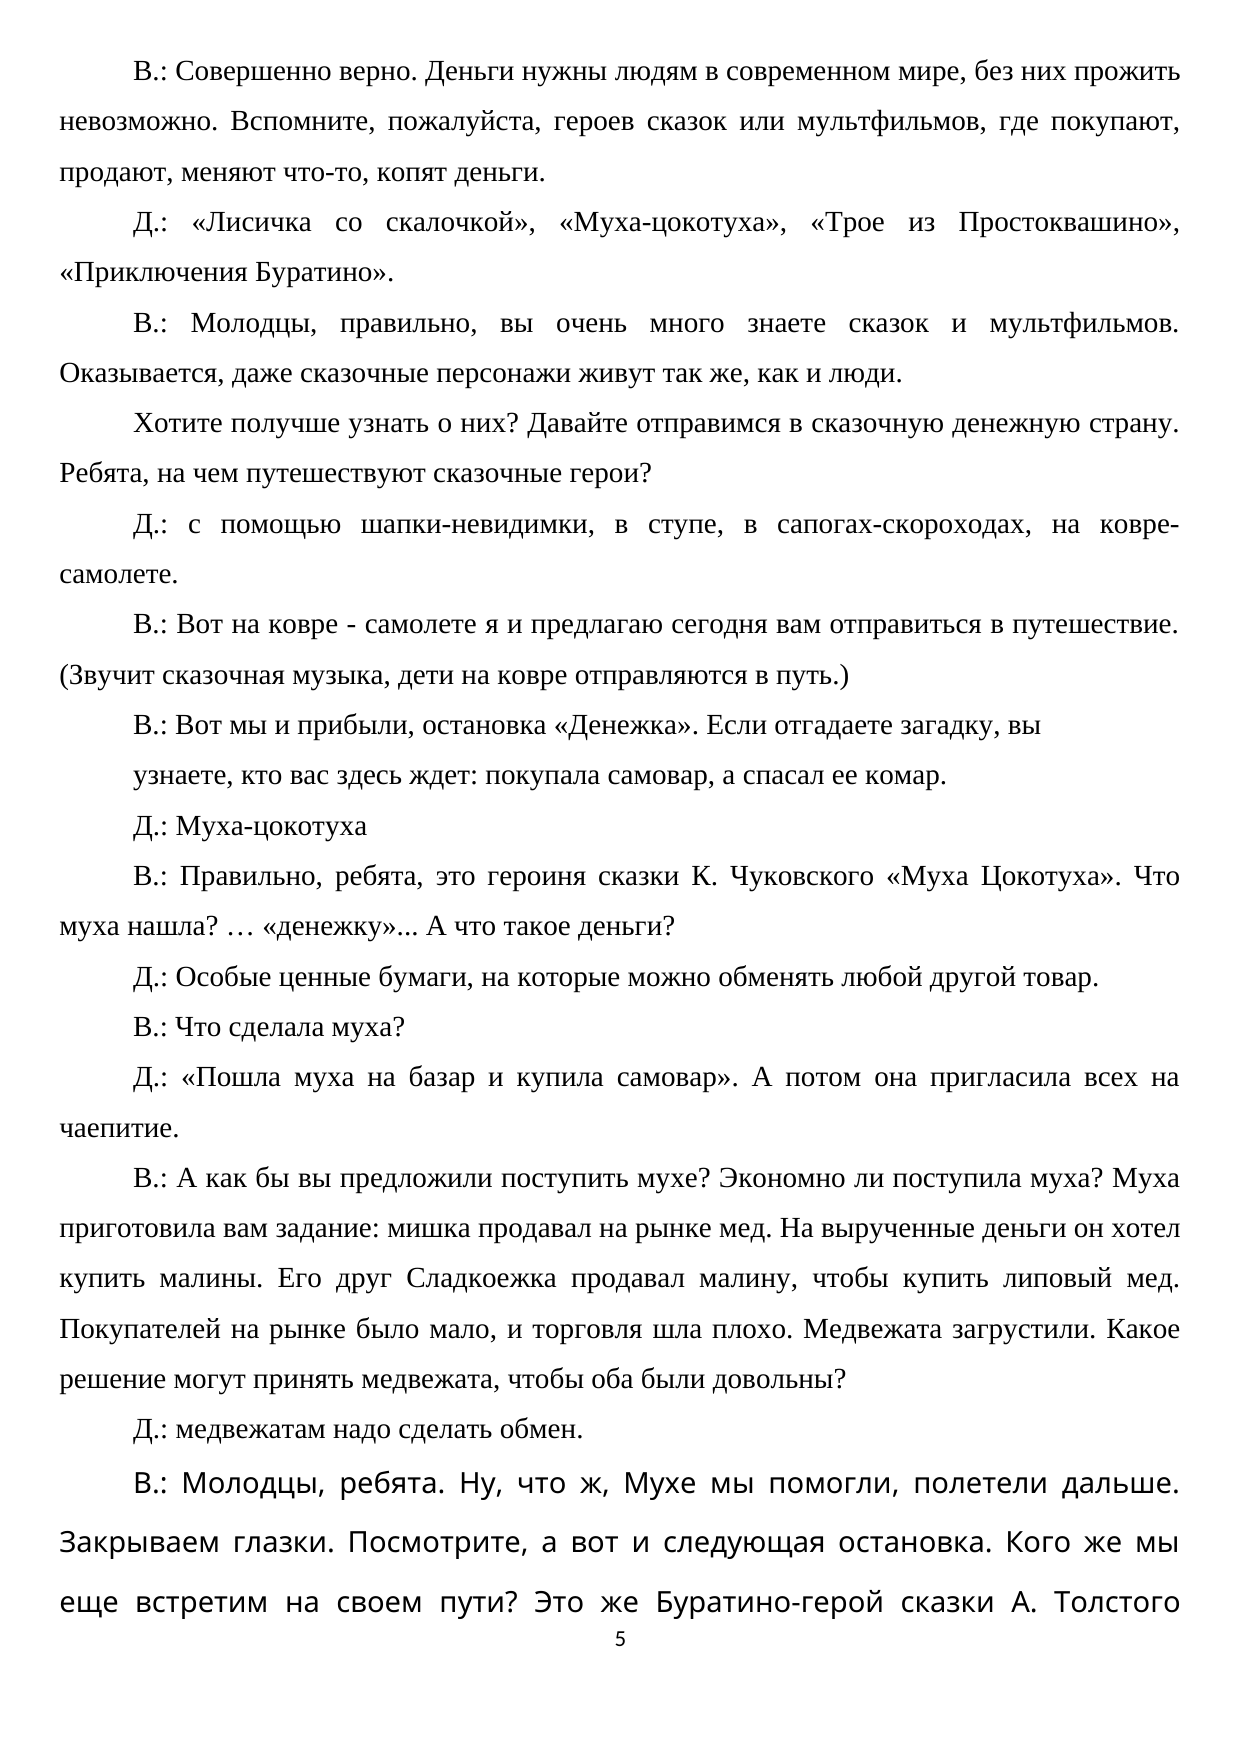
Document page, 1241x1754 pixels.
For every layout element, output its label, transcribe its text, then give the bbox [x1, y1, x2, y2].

text Д.: Особые ценные бумаги, на которые можно обменять любой другой товар. [59, 959, 1181, 992]
text Д.: с помощью шапки-невидимки, в ступе, в сапогах-скороходах, на ковре-самолете. [59, 506, 1181, 590]
text Хотите получше узнать о них? Давайте отправимся в сказочную денежную страну. Ребята, на чем путешествуют сказочные герои? [59, 405, 1181, 489]
text В.: Вот на ковре - самолете я и предлагаю сегодня вам отправиться в путешествие. (Звучит сказочная музыка, дети на ковре отправляются в путь.) [59, 607, 1181, 690]
text В.: Правильно, ребята, это героиня сказки К. Чуковского «Муха Цокотуха». Что муха нашла? … «денежку»... А что такое деньги? [59, 858, 1181, 942]
text Д.: «Лисичка со скалочкой», «Муха-цокотуха», «Трое из Простоквашино», «Приключения Буратино». [59, 204, 1181, 288]
text В.: Молодцы, правильно, вы очень много знаете сказок и мультфильмов. Оказывается, даже сказочные персонажи живут так же, как и люди. [59, 305, 1181, 388]
text В.: Что сделала муха? [59, 1009, 1181, 1043]
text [59, 1462, 1181, 1621]
text Д.: медвежатам надо сделать обмен. [59, 1412, 1181, 1445]
text узнаете, кто вас здесь ждет: покупала самовар, а спасал ее комар. [59, 757, 1181, 791]
text Д.: «Пошла муха на базар и купила самовар». А потом она пригласила всех на чаепитие. [59, 1059, 1181, 1143]
text В.: А как бы вы предложили поступить мухе? Экономно ли поступила муха? Муха приготовила вам задание: мишка продавал на рынке мед. На вырученные деньги он хотел купить малины. Его друг Сладкоежка продавал малину, чтобы купить липовый мед. Покупателей на рынке было мало, и торговля шла плохо. Медвежата загрустили. Какое решение могут принять медвежата, чтобы оба были довольны? [59, 1160, 1181, 1395]
text В.: Совершенно верно. Деньги нужны людям в современном мире, без них прожить невозможно. Вспомните, пожалуйста, героев сказок или мультфильмов, где покупают, продают, меняют что-то, копят деньги. [59, 53, 1181, 187]
text В.: Вот мы и прибыли, остановка «Денежка». Если отгадаете загадку, вы [59, 707, 1181, 741]
text Д.: Муха-цокотуха [59, 808, 1181, 841]
